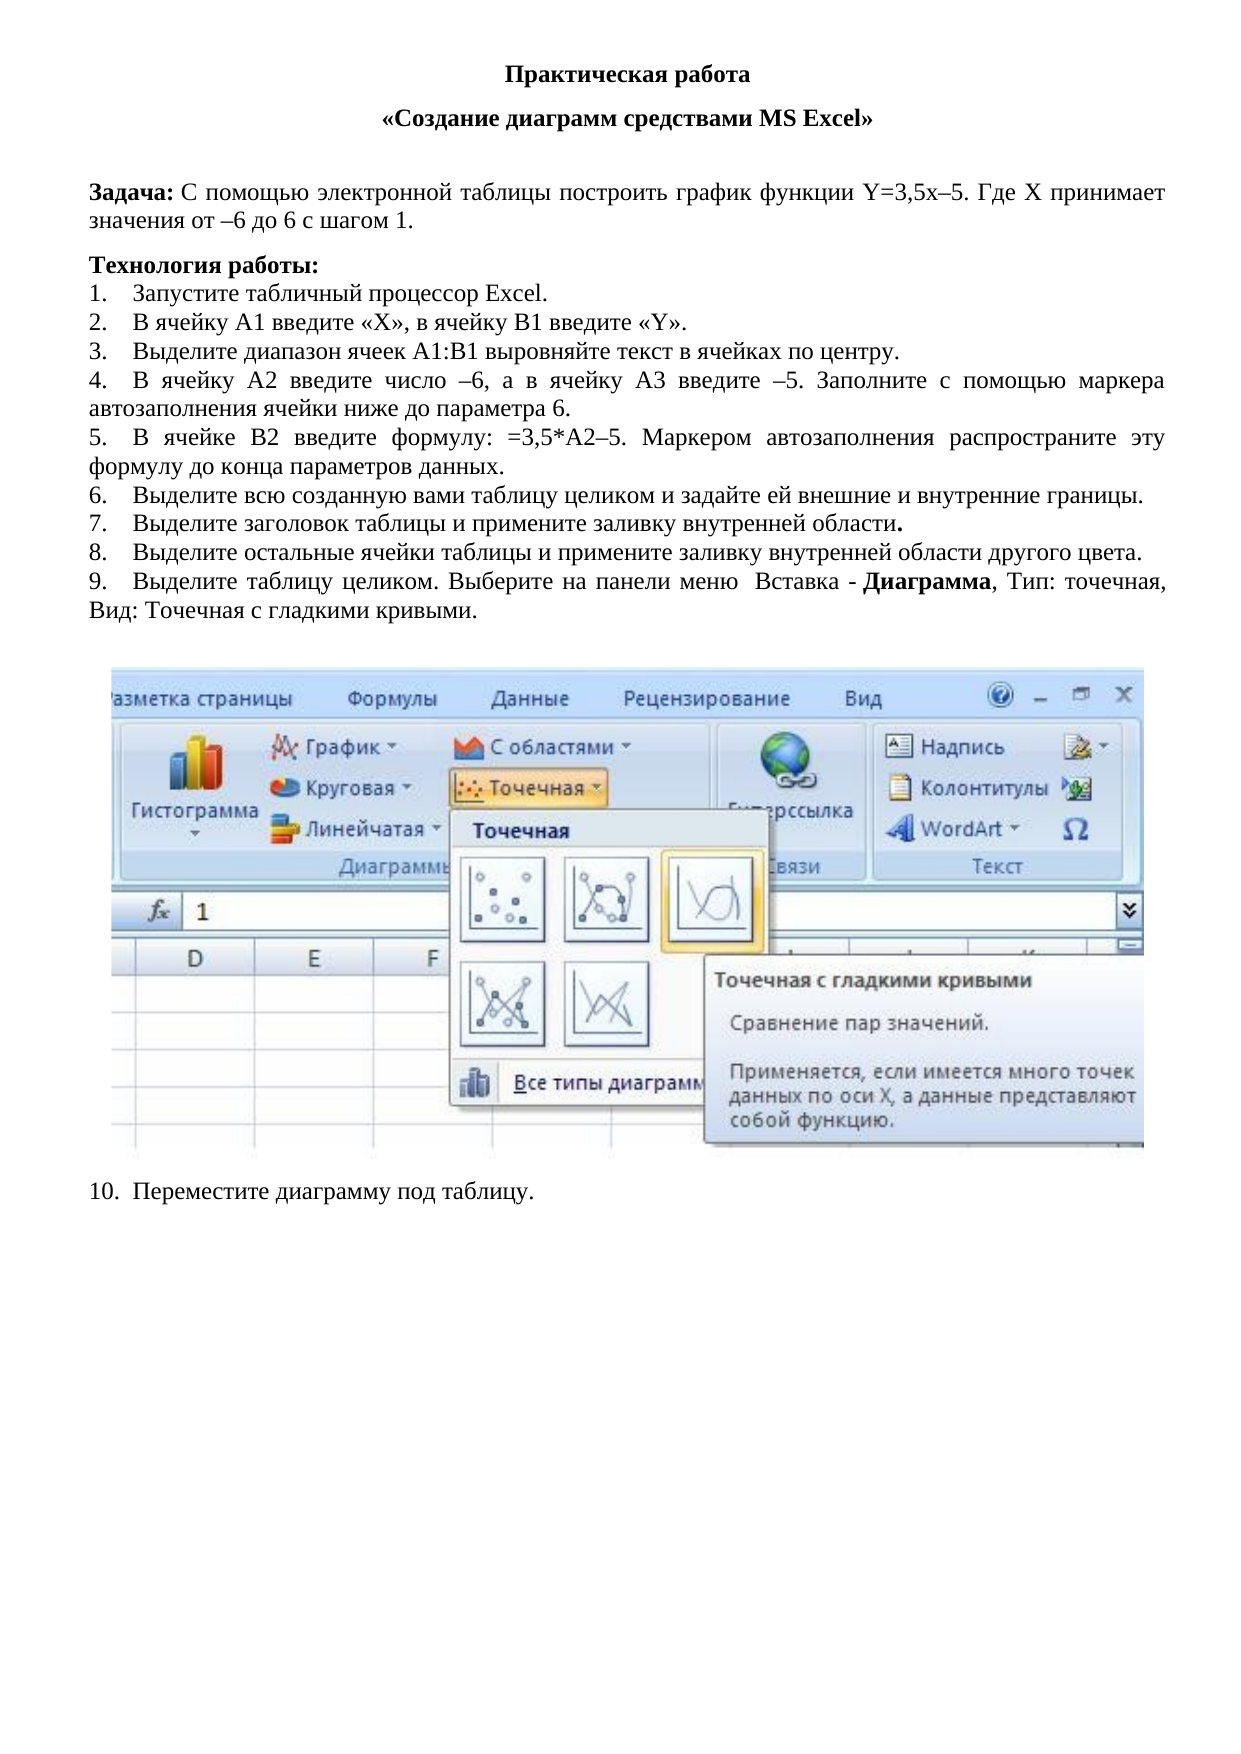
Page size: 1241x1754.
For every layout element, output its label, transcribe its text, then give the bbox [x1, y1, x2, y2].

picture [111, 667, 1144, 1161]
text 8. Выделите остальные ячейки таблицы и примените заливку внутренней области другого цвета. [89, 537, 1167, 566]
text 10. Переместите диаграмму под таблицу. [89, 1176, 1167, 1204]
text 4. В ячейку A2 введите число –6, а в ячейку A3 введите –5. Заполните с помощью маркера автозаполнения ячейки ниже до параметра 6. [89, 365, 1167, 422]
text 2. В ячейку A1 введите «Х», в ячейку В1 введите «Y». [89, 307, 1167, 336]
text «Создание диаграмм средствами MS Excel» [89, 103, 1167, 132]
text 6. Выделите всю созданную вами таблицу целиком и задайте ей внешние и внутренние границы. [89, 480, 1167, 508]
text Технология работы: [89, 250, 1167, 278]
text Практическая работа [89, 59, 1167, 88]
text 9. Выделите таблицу целиком. Выберите на панели меню Вставка - Диаграмма, Тип: точечная, Вид: Точечная с гладкими кривыми. [89, 566, 1167, 623]
text 5. В ячейке B2 введите формулу: =3,5*A2–5. Маркером автозаполнения распространите эту формулу до конца параметров данных. [89, 422, 1167, 480]
text 1. Запустите табличный процессор Excel. [89, 278, 1167, 307]
text Задача: С помощью электронной таблицы построить график функции Y=3,5x–5. Где X принимает значения от –6 до 6 с шагом 1. [89, 177, 1167, 234]
text 3. Выделите диапазон ячеек A1:B1 выровняйте текст в ячейках по центру. [89, 336, 1167, 365]
text 7. Выделите заголовок таблицы и примените заливку внутренней области. [89, 508, 1167, 537]
